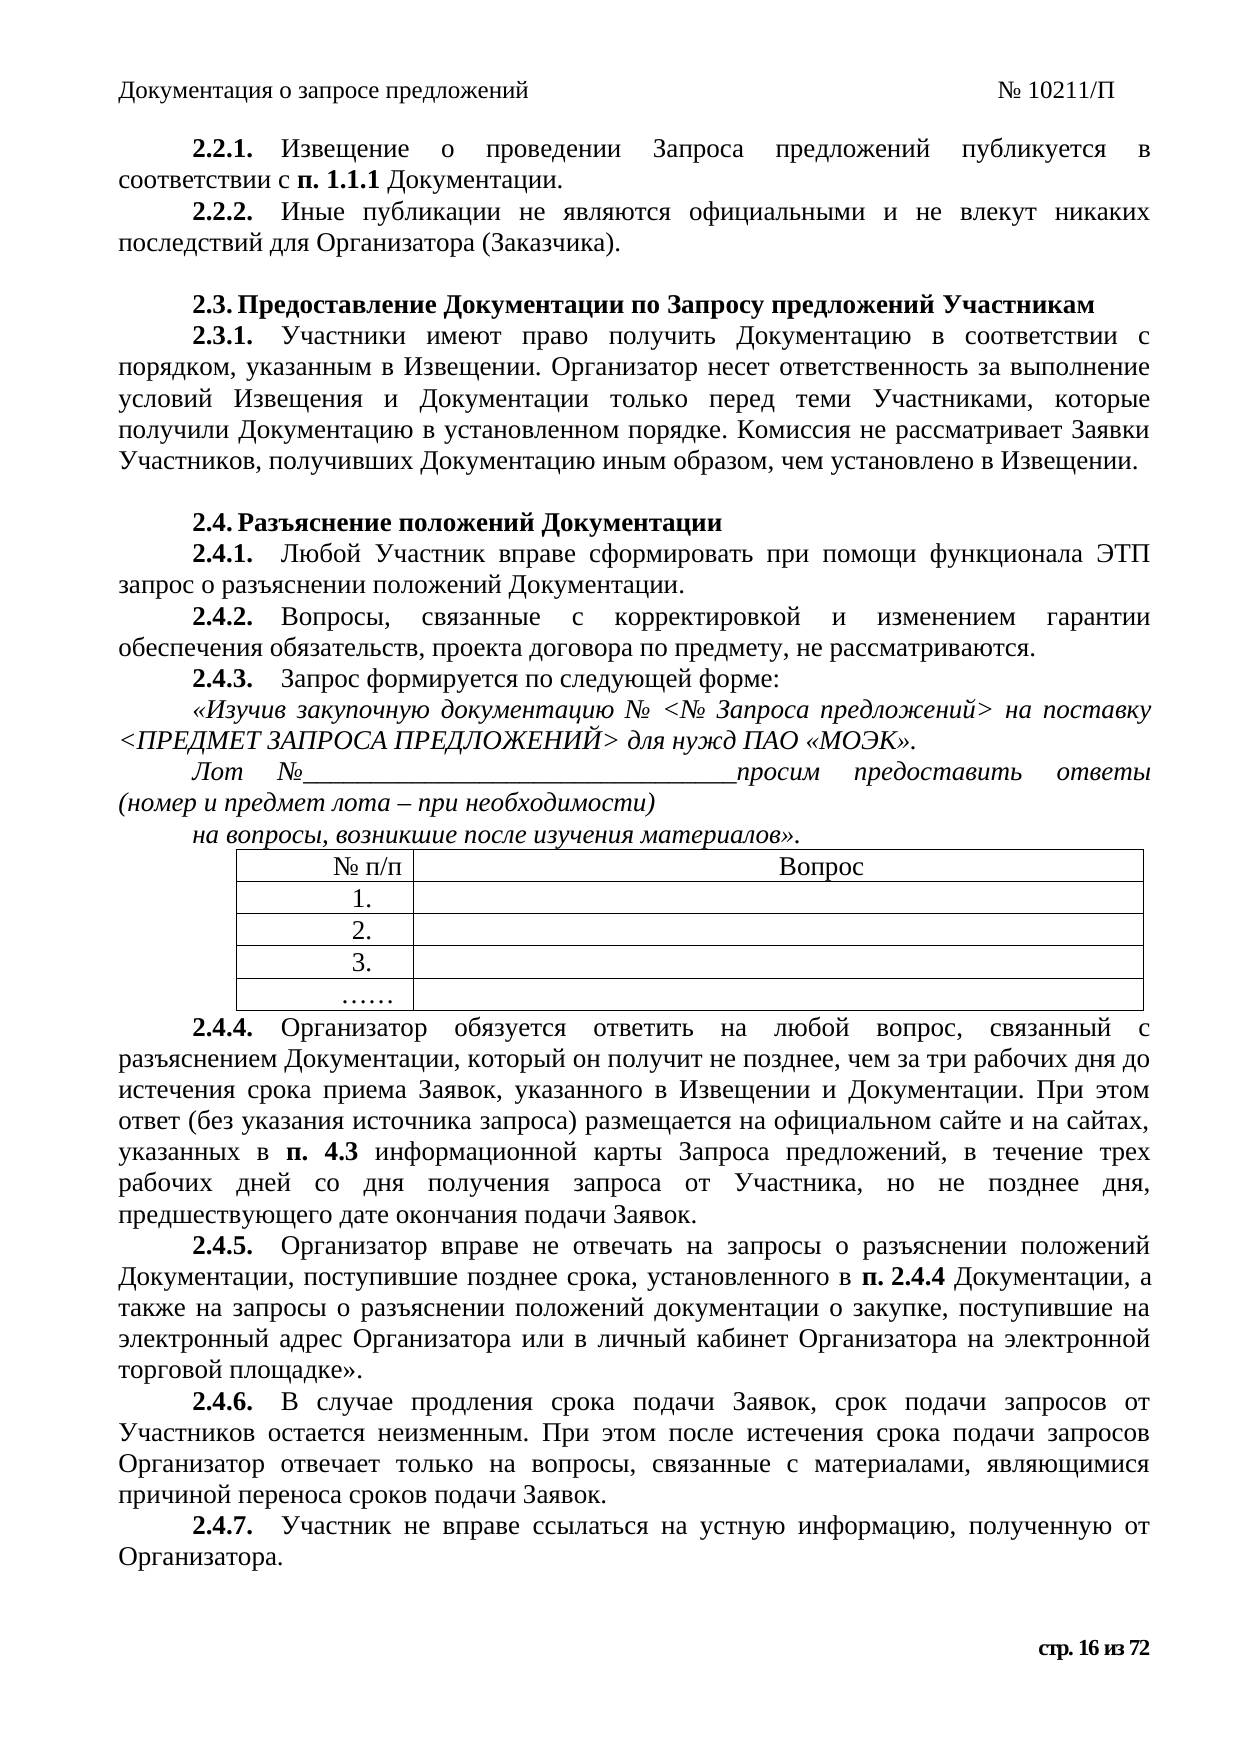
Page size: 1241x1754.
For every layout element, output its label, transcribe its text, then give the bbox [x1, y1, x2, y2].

subtitle Разъяснение положений Документации [118, 506, 1152, 537]
list Вопросы, связанные с корректировкой и изменением гарантии обеспечения обязательств, проекта договора по предмету, не рассматриваются. [118, 600, 1152, 662]
table_cell [414, 946, 1143, 978]
list Запрос формируется по следующей форме: [118, 662, 1152, 693]
table_header № п/п [237, 850, 413, 881]
table_cell [414, 882, 1143, 913]
list В случае продления срока подачи Заявок, срок подачи запросов от Участников остается неизменным. При этом после истечения срока подачи запросов Организатор отвечает только на вопросы, связанные с материалами, являющимися причиной переноса сроков подачи Заявок. [118, 1384, 1152, 1509]
subtitle Предоставление Документации по Запросу предложений Участникам [118, 288, 1152, 319]
table_header Вопрос [414, 850, 1143, 881]
list Организатор обязуется ответить на любой вопрос, связанный с разъяснением Документации, который он получит не позднее, чем за три рабочих дня до истечения срока приема Заявок, указанного в Извещении и Документации. При этом ответ (без указания источника запроса) размещается на официальном сайте и на сайтах, указанных в п. 4.3 информационной карты Запроса предложений, в течение трех рабочих дней со дня получения запроса от Участника, но не позднее дня, предшествующего дате окончания подачи Заявок. [118, 1011, 1152, 1229]
table_cell 3. [237, 946, 413, 978]
table_cell [414, 979, 1143, 1010]
table_cell 1. [237, 882, 413, 913]
list Любой Участник вправе сформировать при помощи функционала ЭТП запрос о разъяснении положений Документации. [118, 537, 1152, 600]
table_cell [414, 914, 1143, 945]
list Иные публикации не являются официальными и не влекут никаких последствий для Организатора (Заказчика). [118, 195, 1152, 257]
text Лот №________________________________просим предоставить ответы (номер и предмет лота – при необходимости) [118, 755, 1152, 818]
list Извещение о проведении Запроса предложений публикуется в соответствии с п. 1.1.1 Документации. [118, 132, 1152, 195]
text «Изучив закупочную документацию № <№ Запроса предложений> на поставку <Предмет Запроса предложений> для нужд ПАО «МОЭК». [118, 693, 1152, 755]
list Участники имеют право получить Документацию в соответствии с порядком, указанным в Извещении. Организатор несет ответственность за выполнение условий Извещения и Документации только перед теми Участниками, которые получили Документацию в установленном порядке. Комиссия не рассматривает Заявки Участников, получивших Документацию иным образом, чем установлено в Извещении. [118, 319, 1152, 475]
table_cell 2. [237, 914, 413, 945]
list Организатор вправе не отвечать на запросы о разъяснении положений Документации, поступившие позднее срока, установленного в п. 2.4.4 Документации, а также на запросы о разъяснении положений документации о закупке, поступившие на электронный адрес Организатора или в личный кабинет Организатора на электронной торговой площадке». [118, 1229, 1152, 1384]
table_cell …… [237, 979, 413, 1010]
list Участник не вправе ссылаться на устную информацию, полученную от Организатора. [118, 1509, 1152, 1571]
text на вопросы, возникшие после изучения материалов». [118, 818, 1152, 849]
